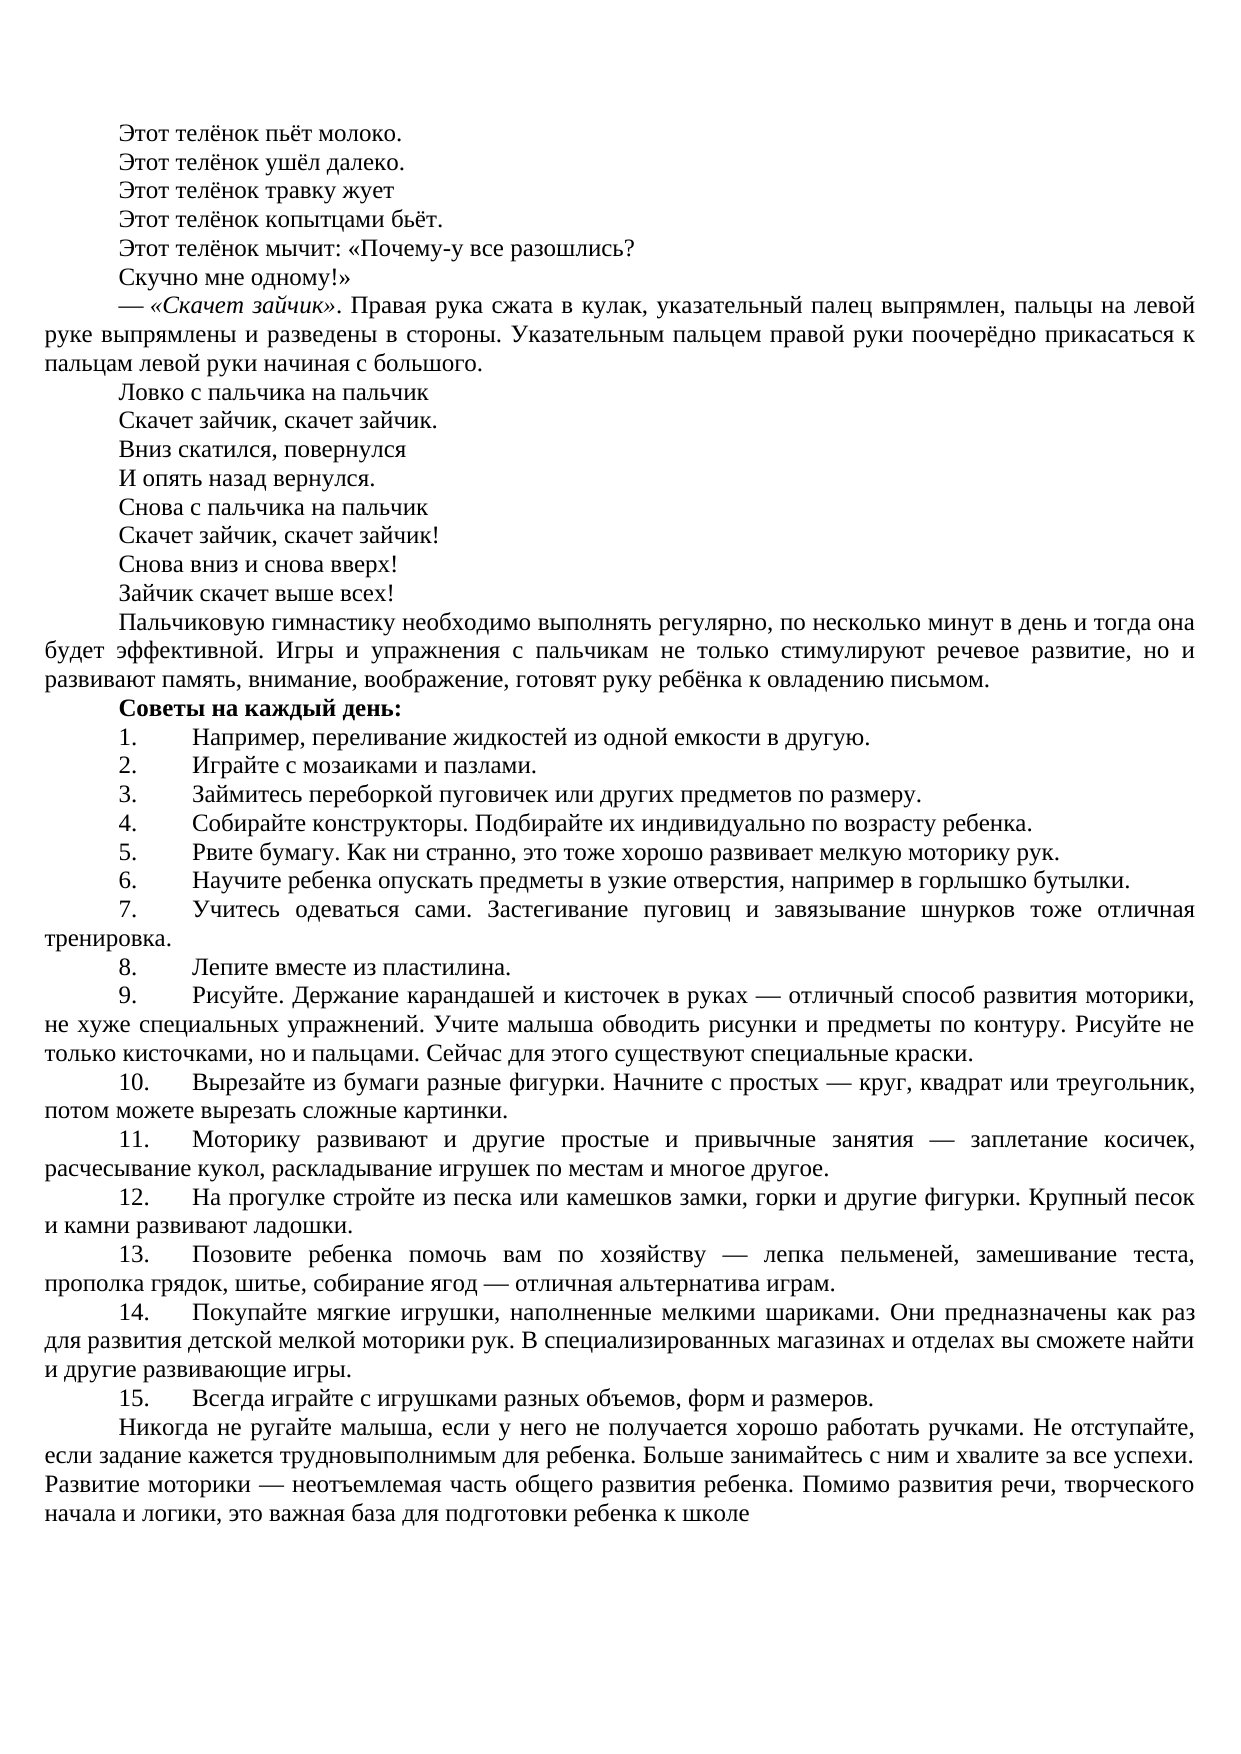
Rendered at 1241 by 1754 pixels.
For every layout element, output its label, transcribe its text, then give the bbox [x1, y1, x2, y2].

list Лепите вместе из пластилина. [44, 952, 1196, 981]
list Всегда играйте с игрушками разных объемов, форм и размеров. [44, 1383, 1196, 1412]
text Скучно мне одному!» [44, 262, 1196, 291]
list Позовите ребенка помочь вам по хозяйству — лепка пельменей, замешивание теста, прополка грядок, шитье, собирание ягод — отличная альтернатива играм. [44, 1239, 1196, 1297]
list Играйте с мозаиками и пазлами. [44, 751, 1196, 779]
text Снова с пальчика на пальчик [44, 492, 1196, 521]
list Моторику развивают и другие простые и привычные занятия — заплетание косичек, расчесывание кукол, раскладывание игрушек по местам и многое другое. [44, 1124, 1196, 1182]
text — «Скачет зайчик». Правая рука сжата в кулак, указательный палец выпрямлен, пальцы на левой руке выпрямлены и разведены в стороны. Указательным пальцем правой руки поочерёдно прикасаться к пальцам левой руки начиная с большого. [44, 291, 1196, 377]
list Рисуйте. Держание карандашей и кисточек в руках — отличный способ развития моторики, не хуже специальных упражнений. Учите малыша обводить рисунки и предметы по контуру. Рисуйте не только кисточками, но и пальцами. Сейчас для этого существуют специальные краски. [44, 981, 1196, 1067]
list Учитесь одеваться сами. Застегивание пуговиц и завязывание шнурков тоже отличная тренировка. [44, 894, 1196, 952]
text Этот телёнок копытцами бьёт. [44, 204, 1196, 233]
text Советы на каждый день: [44, 693, 1196, 722]
text Скачет зайчик, скачет зайчик! [44, 521, 1196, 549]
text Ловко с пальчика на пальчик [44, 377, 1196, 406]
text Зайчик скачет выше всех! [44, 578, 1196, 607]
list На прогулке стройте из песка или камешков замки, горки и другие фигурки. Крупный песок и камни развивают ладошки. [44, 1182, 1196, 1239]
text Этот телёнок травку жует [44, 176, 1196, 204]
text Этот телёнок мычит: «Почему-у все разошлись? [44, 233, 1196, 262]
list Займитесь переборкой пуговичек или других предметов по размеру. [44, 779, 1196, 808]
text Скачет зайчик, скачет зайчик. [44, 406, 1196, 434]
list Рвите бумагу. Как ни странно, это тоже хорошо развивает мелкую моторику рук. [44, 837, 1196, 866]
text Вниз скатился, повернулся [44, 434, 1196, 463]
text Этот телёнок ушёл далеко. [44, 147, 1196, 176]
text Этот телёнок пьёт молоко. [44, 118, 1196, 147]
list Научите ребенка опускать предметы в узкие отверстия, например в горлышко бутылки. [44, 866, 1196, 894]
list Собирайте конструкторы. Подбирайте их индивидуально по возрасту ребенка. [44, 808, 1196, 837]
text Пальчиковую гимнастику необходимо выполнять регулярно, по несколько минут в день и тогда она будет эффективной. Игры и упражнения с пальчикам не только стимулируют речевое развитие, но и развивают память, внимание, воображение, готовят руку ребёнка к овладению письмом. [44, 607, 1196, 693]
list Например, переливание жидкостей из одной емкости в другую. [44, 722, 1196, 751]
list Вырезайте из бумаги разные фигурки. Начните с простых — круг, квадрат или треугольник, потом можете вырезать сложные картинки. [44, 1067, 1196, 1124]
text Никогда не ругайте малыша, если у него не получается хорошо работать ручками. Не отступайте, если задание кажется трудновыполнимым для ребенка. Больше занимайтесь с ним и хвалите за все успехи. Развитие моторики — неотъемлемая часть общего развития ребенка. Помимо развития речи, творческого начала и логики, это важная база для подготовки ребенка к школе [44, 1412, 1196, 1527]
text И опять назад вернулся. [44, 463, 1196, 492]
list Покупайте мягкие игрушки, наполненные мелкими шариками. Они предназначены как раз для развития детской мелкой моторики рук. В специализированных магазинах и отделах вы сможете найти и другие развивающие игры. [44, 1297, 1196, 1383]
text Снова вниз и снова вверх! [44, 549, 1196, 578]
